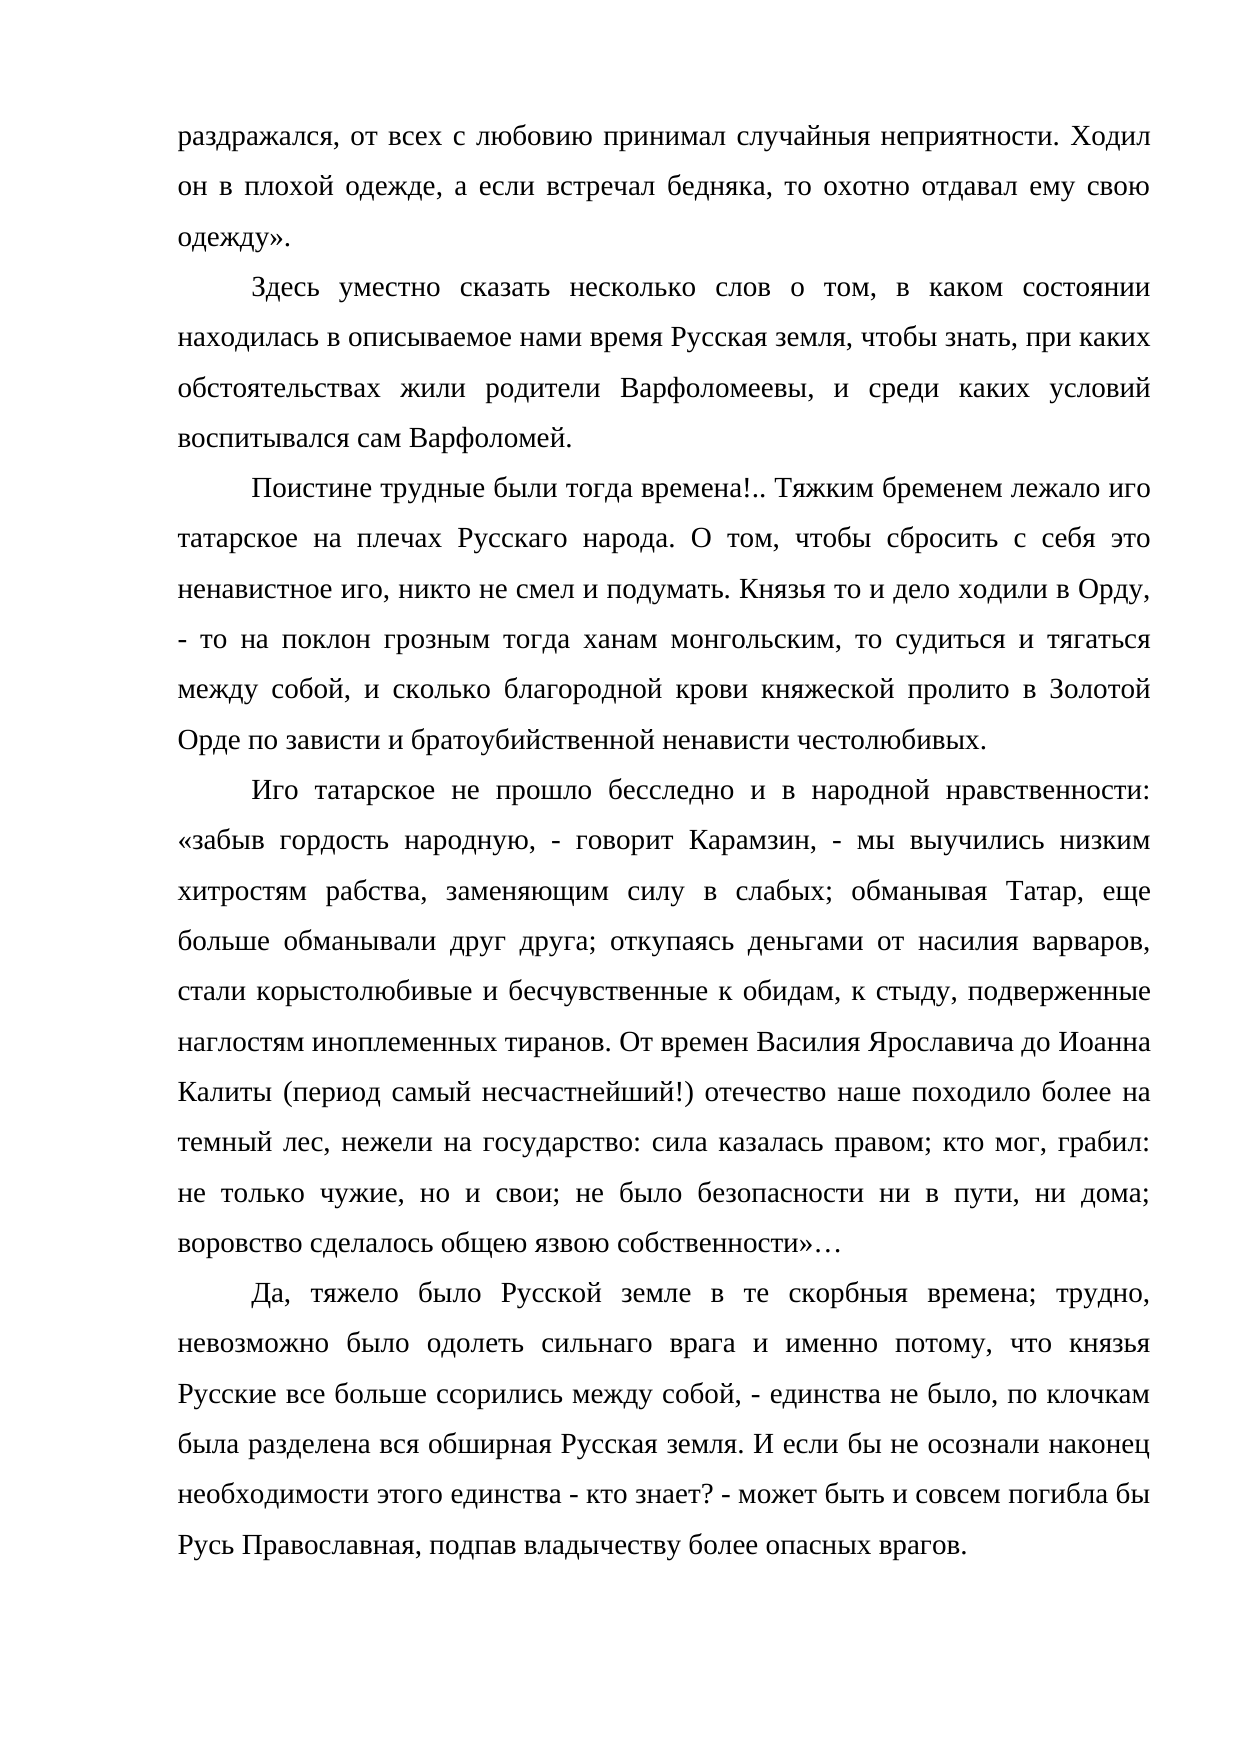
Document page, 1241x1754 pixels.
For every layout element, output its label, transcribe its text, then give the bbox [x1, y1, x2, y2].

text Иго татарское не прошло бесследно и в народной нравственности: «забыв гордость народную, - говорит Карамзин, - мы выучились низким хитростям рабства, заменяющим силу в слабых; обманывая Татар, еще больше обманывали друг друга; откупаясь деньгами от насилия варваров, стали корыстолюбивые и бесчувственные к обидам, к стыду, подверженные наглостям иноплеменных тиранов. От времен Василия Ярославича до Иоанна Калиты (период самый несчастнейший!) отечество наше походило более на темный лес, нежели на государство: сила казалась правом; кто мог, грабил: не только чужие, но и свои; не было безопасности ни в пути, ни дома; воровство сделалось общею язвою собственности»… [177, 772, 1152, 1258]
text Поистине трудные были тогда времена!.. Тяжким бременем лежало иго татарское на плечах Русскаго народа. О том, чтобы сбросить с себя это ненавистное иго, никто не смел и подумать. Князья то и дело ходили в Орду, - то на поклон грозным тогда ханам монгольским, то судиться и тягаться между собой, и сколько благородной крови княжеской пролито в Золотой Орде по зависти и братоубийственной ненависти честолюбивых. [177, 470, 1152, 755]
text Да, тяжело было Русской земле в те скорбныя времена; трудно, невозможно было одолеть сильнаго врага и именно потому, что князья Русские все больше ссорились между собой, - единства не было, по клочкам была разделена вся обширная Русская земля. И если бы не осознали наконец необходимости этого единства - кто знает? - может быть и совсем погибла бы Русь Православная, подпав владычеству более опасных врагов. [177, 1275, 1152, 1560]
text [177, 118, 1152, 252]
text Здесь уместно сказать несколько слов о том, в каком состоянии находилась в описываемое нами время Русская земля, чтобы знать, при каких обстоятельствах жили родители Варфоломеевы, и среди каких условий воспитывался сам Варфоломей. [177, 269, 1152, 453]
